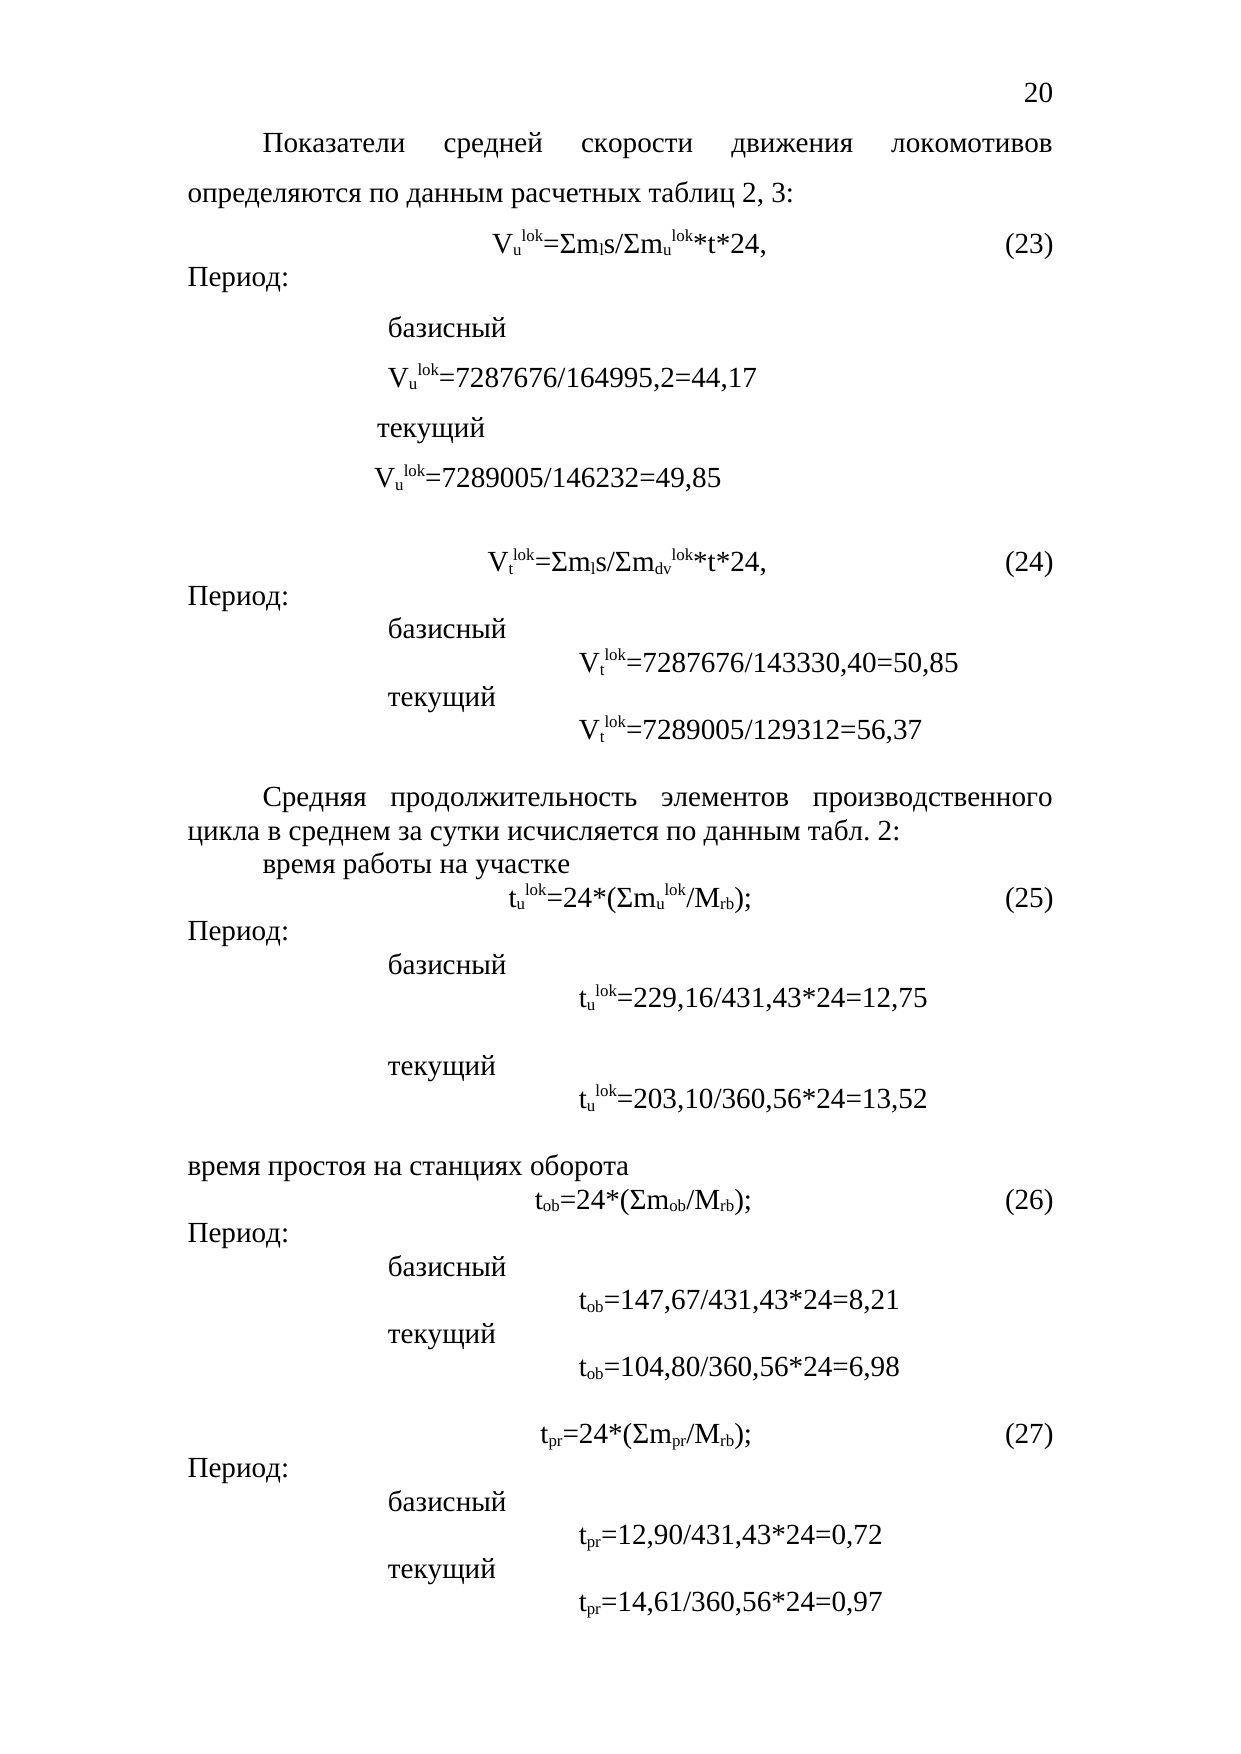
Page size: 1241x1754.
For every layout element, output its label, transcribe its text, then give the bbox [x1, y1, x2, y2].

table_header tpr=24*(Σmpr/Mrb); [176, 1417, 763, 1450]
text базисный [197, 947, 1053, 981]
text текущий [197, 1048, 1053, 1081]
text tob=147,67/431,43*24=8,21 [197, 1282, 1053, 1316]
table_header (23) [778, 226, 1064, 259]
text базисный [197, 310, 1053, 343]
text Период: [187, 1215, 1053, 1249]
table_header Vtlok=Σmls/Σmdvlok*t*24, [176, 545, 778, 578]
text Период: [187, 578, 1053, 612]
text текущий [197, 1551, 1053, 1584]
text Vulok=7289005/146232=49,85 [197, 461, 1053, 494]
text Период: [187, 1450, 1053, 1484]
text tpr=12,90/431,43*24=0,72 [197, 1517, 1053, 1551]
text текущий [197, 1316, 1053, 1349]
text Vulok=7287676/164995,2=44,17 [197, 360, 1053, 393]
text Vtlok=7289005/129312=56,37 [197, 712, 1053, 746]
text tulok=229,16/431,43*24=12,75 [197, 981, 1053, 1014]
text время простоя на станциях оборота [187, 1148, 1053, 1182]
table_header (26) [763, 1182, 1064, 1215]
text Vtlok=7287676/143330,40=50,85 текущий [197, 645, 1053, 712]
text Период: [187, 259, 1053, 293]
text базисный [197, 1249, 1053, 1282]
table_header Vulok=Σmls/Σmulok*t*24, [176, 226, 778, 259]
text базисный [197, 1484, 1053, 1517]
table_header (25) [763, 880, 1064, 913]
text текущий [187, 410, 1053, 444]
text tob=104,80/360,56*24=6,98 [197, 1349, 1053, 1383]
table_header tob=24*(Σmob/Mrb); [176, 1182, 763, 1215]
text Период: [187, 913, 1053, 947]
table_header (24) [778, 545, 1064, 578]
text базисный [197, 612, 1053, 645]
text время работы на участке [187, 846, 1053, 880]
text Средняя продолжительность элементов производственного цикла в среднем за сутки исчисляется по данным табл. 2: [187, 779, 1053, 846]
table_header tulok=24*(Σmulok/Mrb); [176, 880, 763, 913]
table_header (27) [763, 1417, 1064, 1450]
text Показатели средней скорости движения локомотивов определяются по данным расчетных таблиц 2, 3: [187, 125, 1053, 209]
text tpr=14,61/360,56*24=0,97 [197, 1584, 1053, 1618]
text tulok=203,10/360,56*24=13,52 [197, 1081, 1053, 1115]
